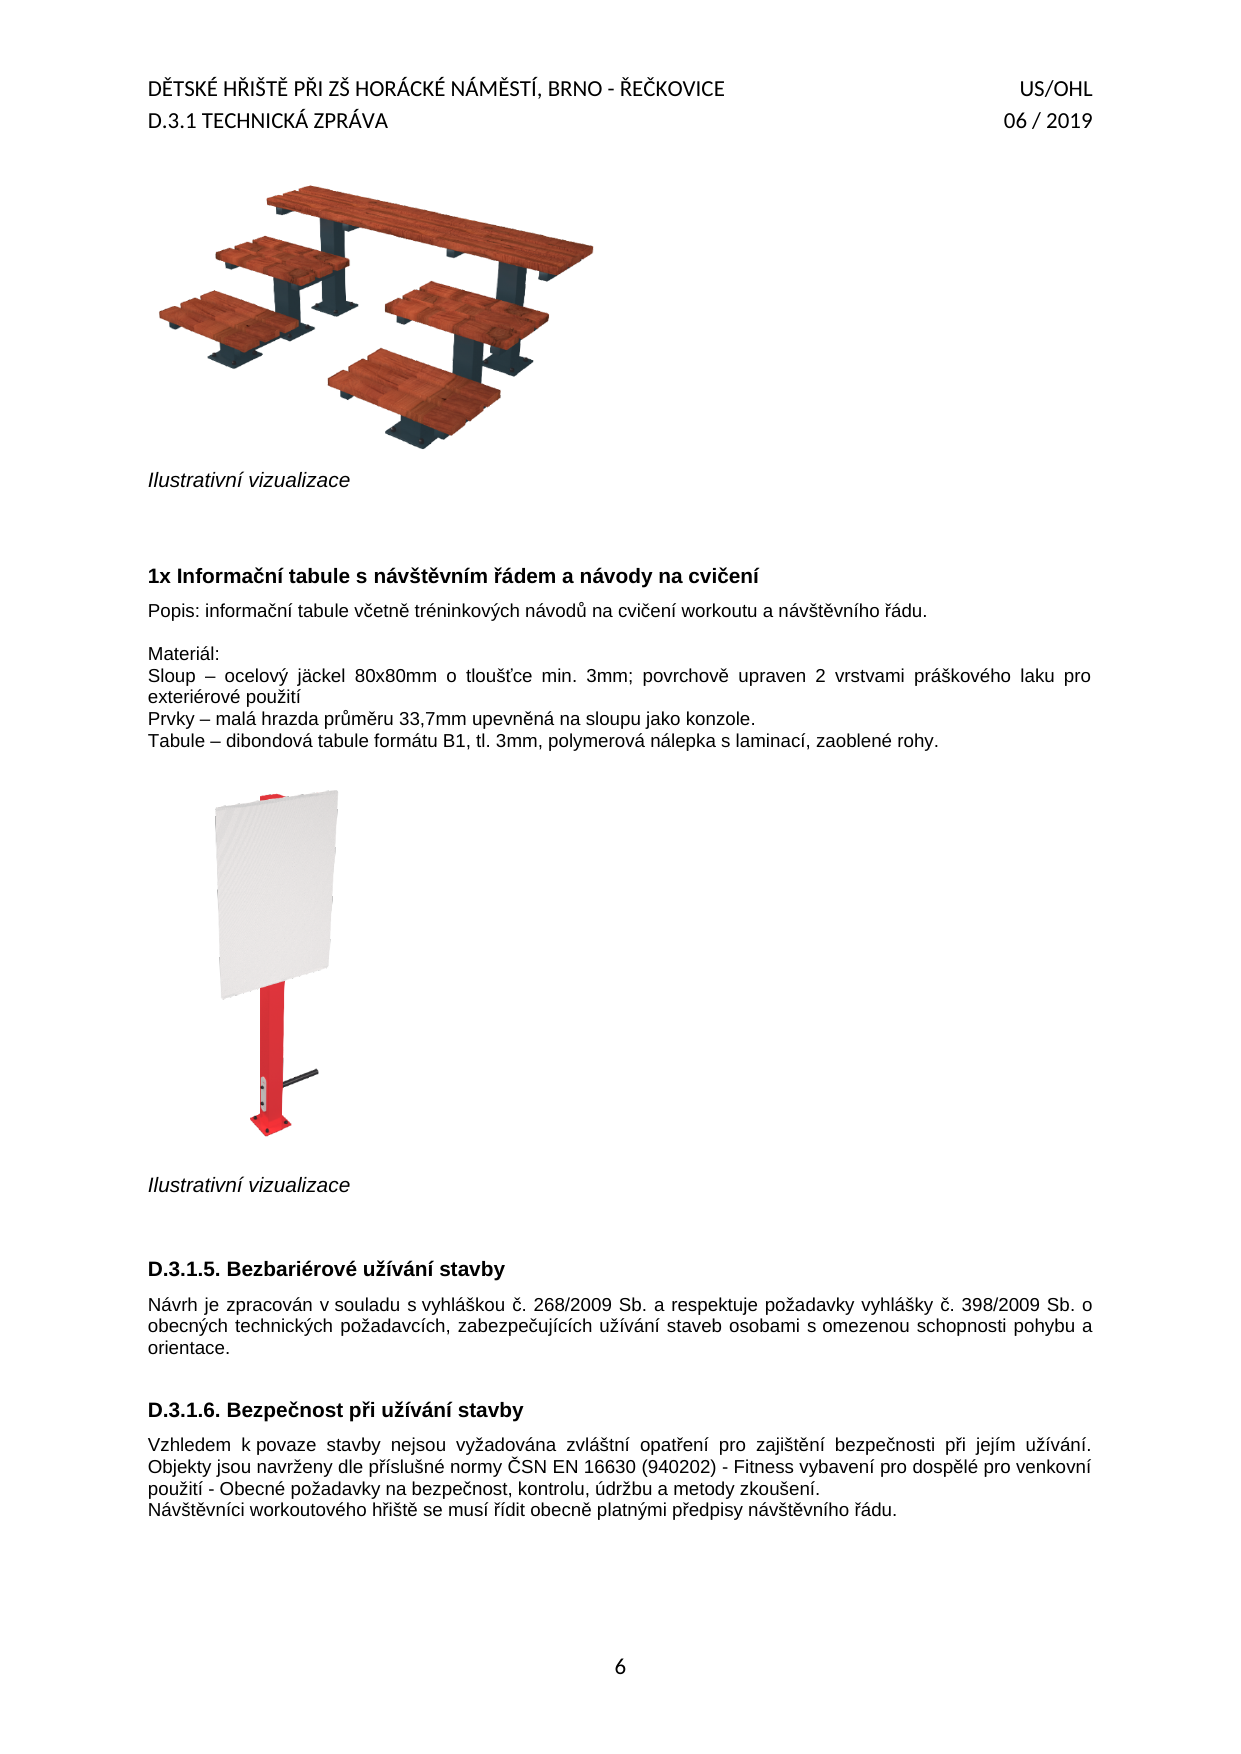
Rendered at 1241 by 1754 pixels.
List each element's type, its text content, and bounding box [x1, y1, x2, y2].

text Materiál: [148, 643, 1093, 665]
picture [147, 159, 604, 454]
text Vzhledem k povaze stavby nejsou vyžadována zvláštní opatření pro zajištění bezpečnosti při jejím užívání. Objekty jsou navrženy dle příslušné normy ČSN EN 16630 (940202) - Fitness vybavení pro dospělé pro venkovní použití - Obecné požadavky na bezpečnost, kontrolu, údržbu a metody zkoušení. [148, 1434, 1093, 1499]
text Prvky – malá hrazda průměru 33,7mm upevněná na sloupu jako konzole. [148, 708, 1093, 729]
text Návštěvníci workoutového hřiště se musí řídit obecně platnými předpisy návštěvního řádu. [148, 1499, 1093, 1520]
text Návrh je zpracován v souladu s vyhláškou č. 268/2009 Sb. a respektuje požadavky vyhlášky č. 398/2009 Sb. o obecných technických požadavcích, zabezpečujících užívání staveb osobami s omezenou schopnosti pohybu a orientace. [148, 1293, 1093, 1358]
text Ilustrativní vizualizace [148, 467, 1093, 491]
text Popis: informační tabule včetně tréninkových návodů na cvičení workoutu a návštěvního řádu. [148, 600, 1093, 622]
text Ilustrativní vizualizace [148, 1173, 1093, 1197]
text Tabule – dibondová tabule formátu B1, tl. 3mm, polymerová nálepka s laminací, zaoblené rohy. [148, 729, 1093, 751]
text Sloup – ocelový jäckel 80x80mm o tloušťce min. 3mm; povrchově upraven 2 vrstvami práškového laku pro exteriérové použití [148, 665, 1093, 708]
text 1x Informační tabule s návštěvním řádem a návody na cvičení [148, 564, 1093, 588]
text D.3.1.5. Bezbariérové užívání stavby [148, 1257, 1093, 1281]
picture [147, 772, 400, 1159]
text D.3.1.6. Bezpečnost při užívání stavby [148, 1398, 1093, 1422]
